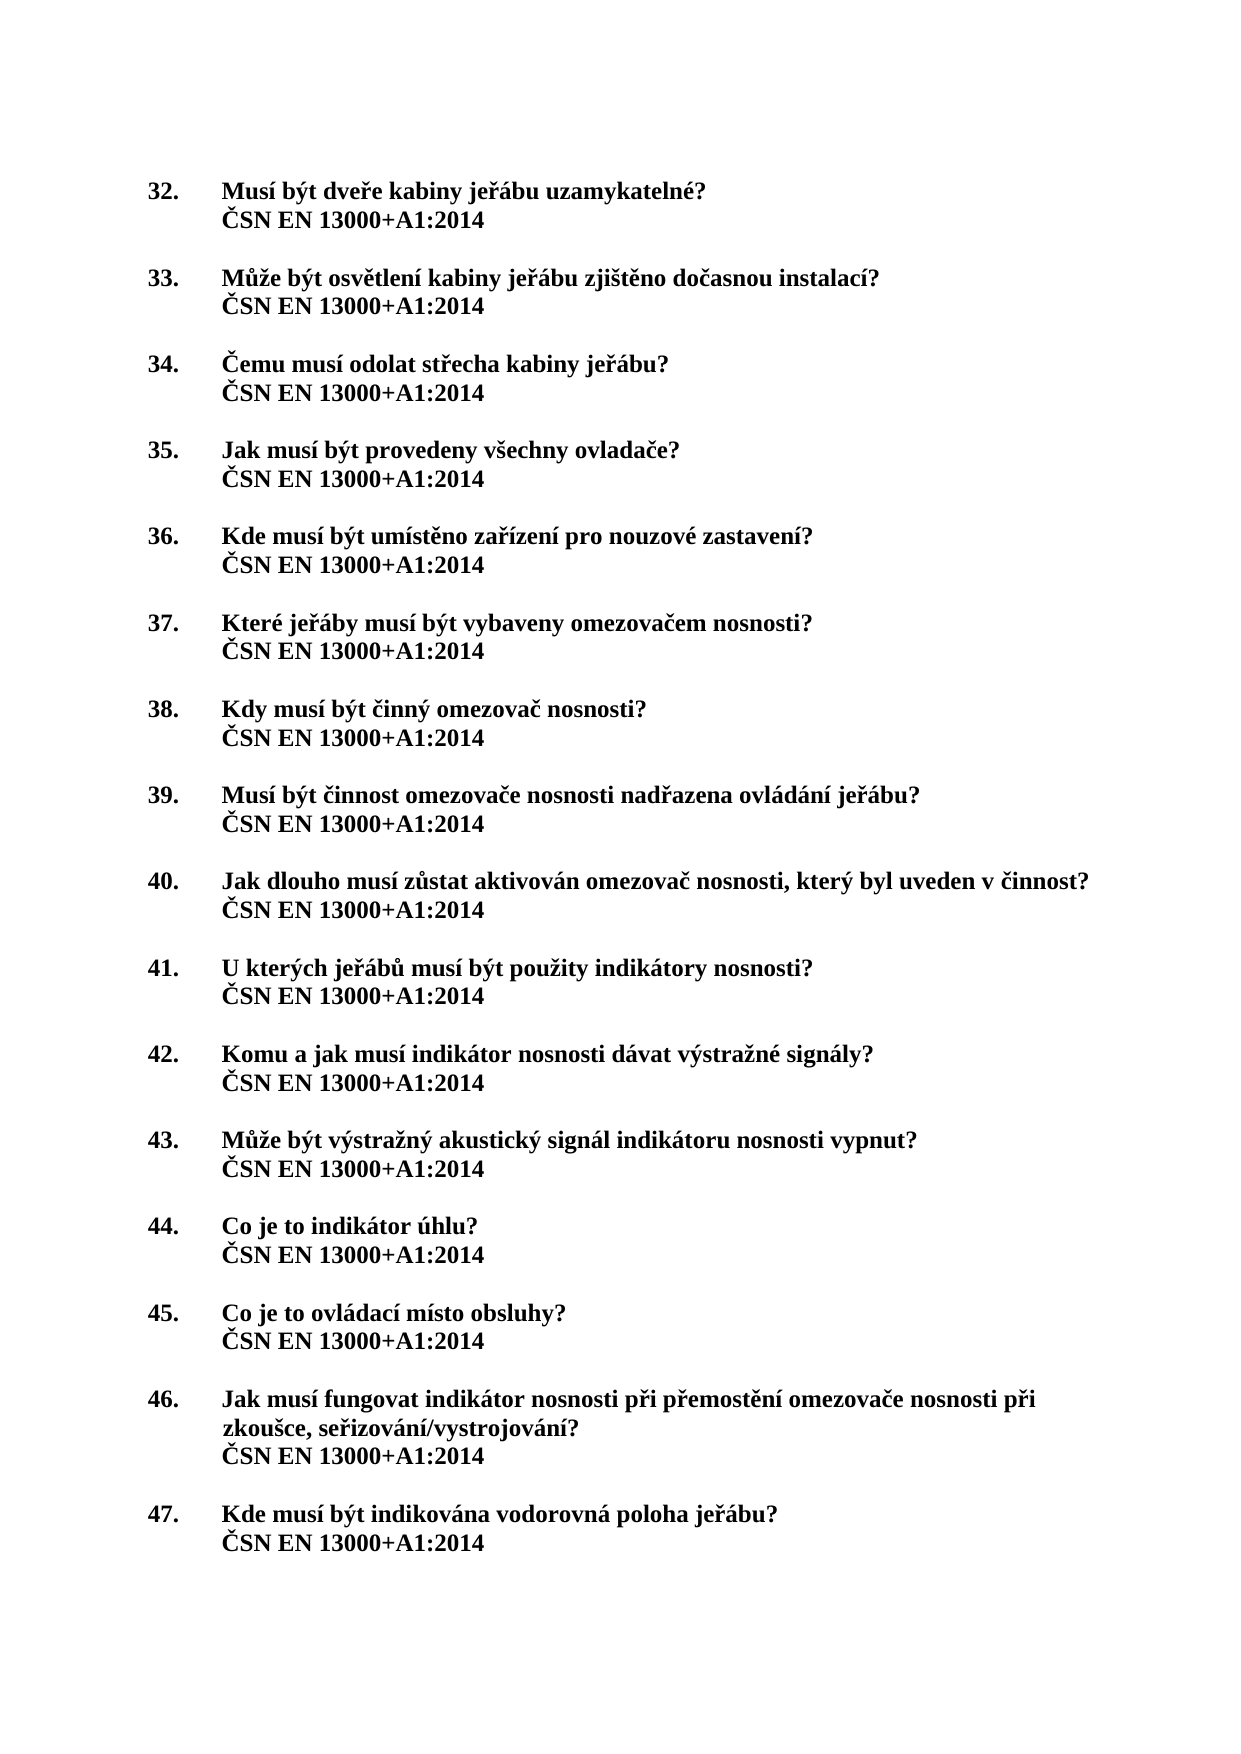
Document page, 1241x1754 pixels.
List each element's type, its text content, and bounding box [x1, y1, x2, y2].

text zkoušce, seřizování/vystrojování? [148, 1413, 1093, 1441]
text 38. Kdy musí být činný omezovač nosnosti? [148, 694, 1093, 723]
text ČSN EN 13000+A1:2014 [148, 550, 1093, 579]
text 47. Kde musí být indikována vodorovná poloha jeřábu? [148, 1499, 1093, 1528]
text ČSN EN 13000+A1:2014 [148, 1528, 1093, 1556]
text 45. Co je to ovládací místo obsluhy? [148, 1298, 1093, 1326]
text 43. Může být výstražný akustický signál indikátoru nosnosti vypnut? ČSN EN 13000+A1:2014 [148, 1125, 1093, 1183]
text ČSN EN 13000+A1:2014 [148, 636, 1093, 665]
text 36. Kde musí být umístěno zařízení pro nouzové zastavení? [148, 521, 1093, 550]
text 46. Jak musí fungovat indikátor nosnosti při přemostění omezovače nosnosti při [148, 1384, 1093, 1413]
text ČSN EN 13000+A1:2014 [148, 291, 1093, 320]
text ČSN EN 13000+A1:2014 [148, 809, 1093, 838]
text 33. Může být osvětlení kabiny jeřábu zjištěno dočasnou instalací? [148, 263, 1093, 291]
text 32. Musí být dveře kabiny jeřábu uzamykatelné? ČSN EN 13000+A1:2014 [148, 176, 1093, 234]
text ČSN EN 13000+A1:2014 [148, 1441, 1093, 1470]
text ČSN EN 13000+A1:2014 [148, 1326, 1093, 1355]
text 42. Komu a jak musí indikátor nosnosti dávat výstražné signály? ČSN EN 13000+A1:2014 [148, 1039, 1093, 1096]
text 39. Musí být činnost omezovače nosnosti nadřazena ovládání jeřábu? [148, 780, 1093, 809]
text 34. Čemu musí odolat střecha kabiny jeřábu? [148, 349, 1093, 378]
text ČSN EN 13000+A1:2014 [148, 723, 1093, 751]
text 37. Které jeřáby musí být vybaveny omezovačem nosnosti? [148, 608, 1093, 636]
text 40. Jak dlouho musí zůstat aktivován omezovač nosnosti, který byl uveden v činnost? ČSN EN 13000+A1:2014 [148, 866, 1093, 924]
text 44. Co je to indikátor úhlu? ČSN EN 13000+A1:2014 [148, 1211, 1093, 1269]
text 35. Jak musí být provedeny všechny ovladače? ČSN EN 13000+A1:2014 [148, 435, 1093, 493]
text 41. U kterých jeřábů musí být použity indikátory nosnosti? ČSN EN 13000+A1:2014 [148, 953, 1093, 1010]
text ČSN EN 13000+A1:2014 [148, 378, 1093, 406]
